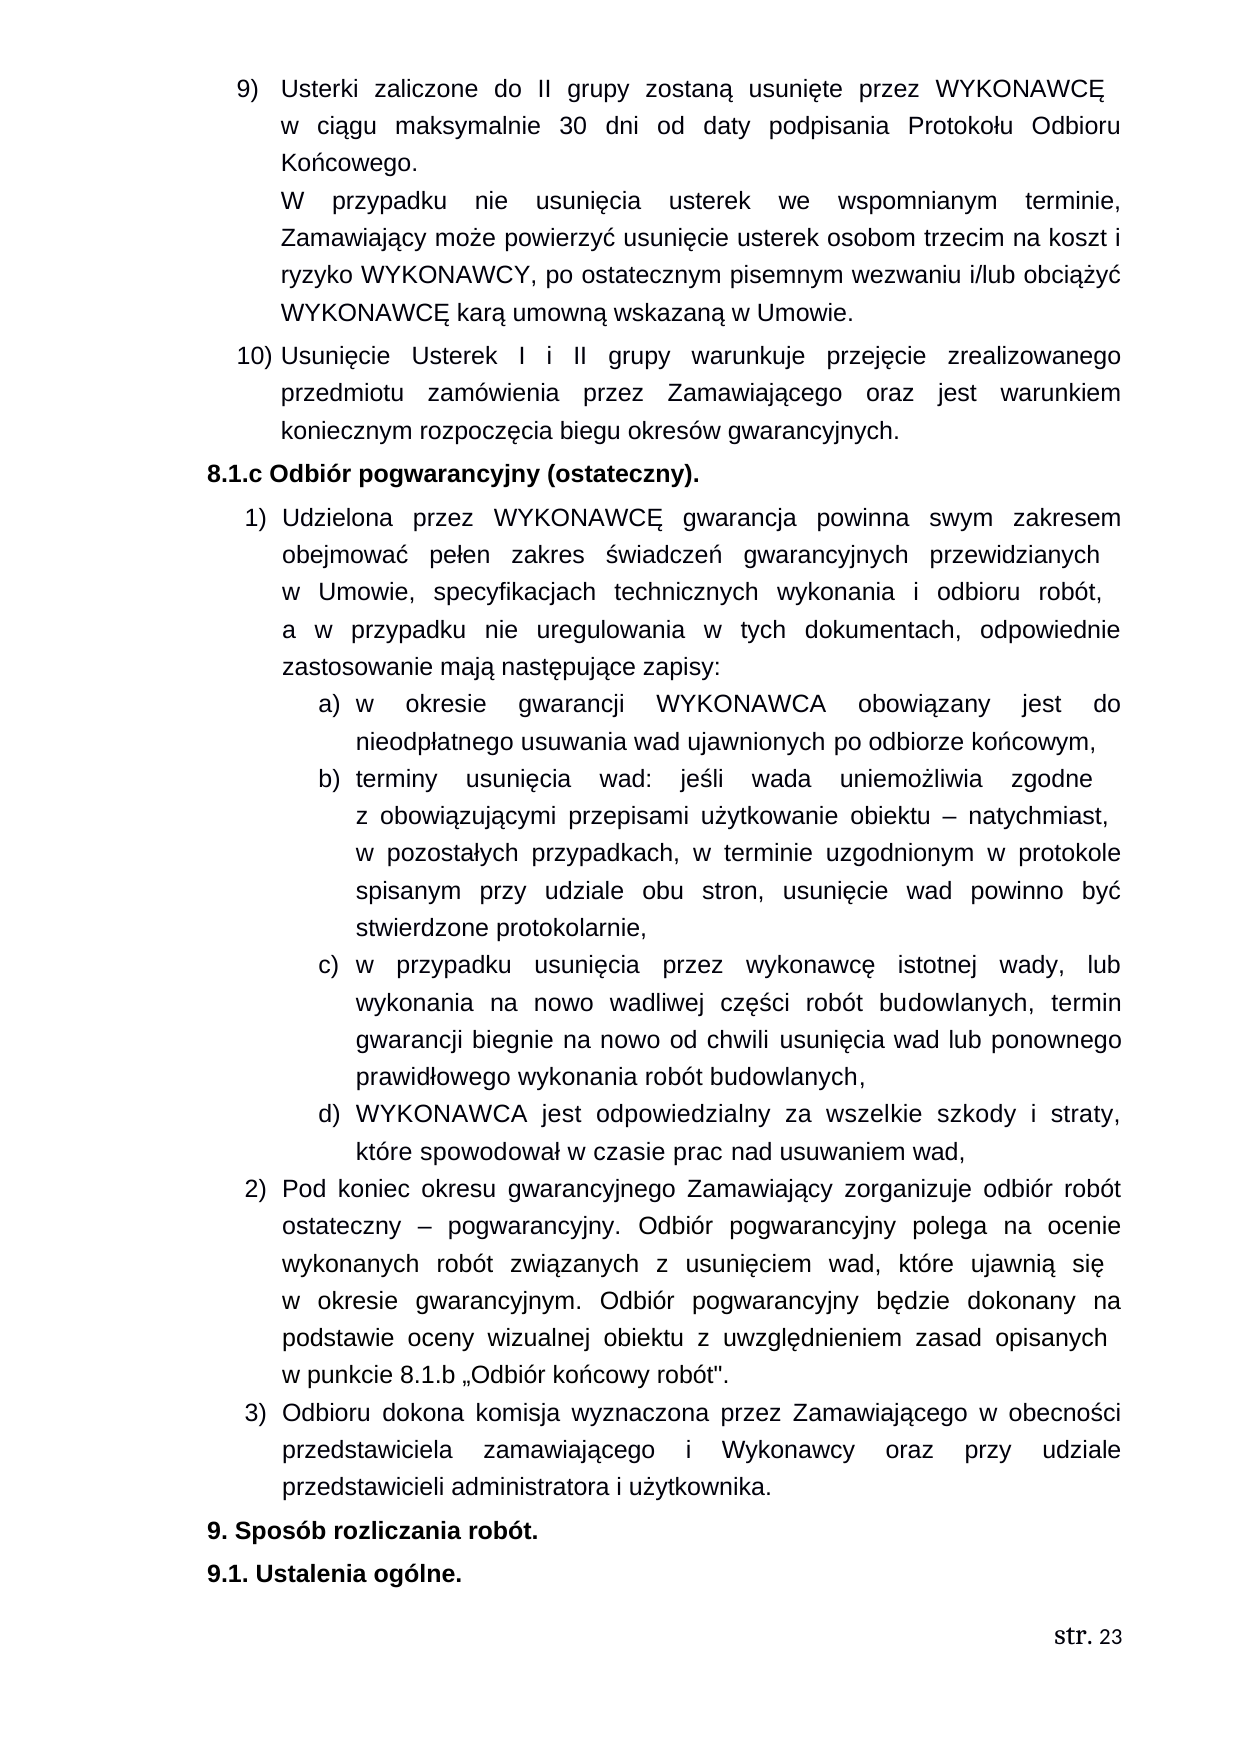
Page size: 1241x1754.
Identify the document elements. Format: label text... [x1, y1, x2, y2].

list Pod koniec okresu gwarancyjnego Zamawiający zorganizuje odbiór robót ostateczny – pogwarancyjny. Odbiór pogwarancyjny polega na ocenie wykonanych robót związanych z usunięciem wad, które ujawnią się w okresie gwarancyjnym. Odbiór pogwarancyjny będzie dokonany na podstawie oceny wizualnej obiektu z uwzględnieniem zasad opisanych w punkcie 8.1.b „Odbiór końcowy robót". [244, 1174, 1122, 1389]
list Usterki zaliczone do II grupy zostaną usunięte przez WYKONAWCĘ w ciągu maksymalnie 30 dni od daty podpisania Protokołu Odbioru Końcowego. W przypadku nie usunięcia usterek we wspomnianym terminie, Zamawiający może powierzyć usunięcie usterek osobom trzecim na koszt i ryzyko WYKONAWCY, po ostatecznym pisemnym wezwaniu i/lub obciążyć WYKONAWCĘ karą umowną wskazaną w Umowie. [236, 74, 1122, 326]
list terminy usunięcia wad: jeśli wada uniemożliwia zgodne z obowiązującymi przepisami użytkowanie obiektu – natychmiast, w pozostałych przypadkach, w terminie uzgodnionym w protokole spisanym przy udziale obu stron, usunięcie wad powinno być stwierdzone protokolarnie, [318, 764, 1122, 942]
list w okresie gwarancji WYKONAWCA obowiązany jest do nieodpłatnego usuwania wad ujawnionych po odbiorze końcowym, [318, 689, 1122, 755]
text 9. Sposób rozliczania robót. [207, 1516, 1122, 1545]
list Udzielona przez WYKONAWCĘ gwarancja powinna swym zakresem obejmować pełen zakres świadczeń gwarancyjnych przewidzianych w Umowie, specyfikacjach technicznych wykonania i odbioru robót, a w przypadku nie uregulowania w tych dokumentach, odpowiednie zastosowanie mają następujące zapisy: [244, 503, 1122, 681]
list Odbioru dokona komisja wyznaczona przez Zamawiającego w obecności przedstawiciela zamawiającego i Wykonawcy oraz przy udziale przedstawicieli administratora i użytkownika. [244, 1398, 1122, 1501]
text 8.1.c Odbiór pogwarancyjny (ostateczny). [207, 459, 1122, 488]
list WYKONAWCA jest odpowiedzialny za wszelkie szkody i straty, które spowodował w czasie prac nad usuwaniem wad, [318, 1099, 1122, 1166]
text 9.1. Ustalenia ogólne. [207, 1559, 1122, 1588]
list w przypadku usunięcia przez wykonawcę istotnej wady, lub wykonania na nowo wadliwej części robót budowlanych, termin gwarancji biegnie na nowo od chwili usunięcia wad lub ponownego prawidłowego wykonania robót budowlanych, [318, 950, 1122, 1091]
list Usunięcie Usterek I i II grupy warunkuje przejęcie zrealizowanego przedmiotu zamówienia przez Zamawiającego oraz jest warunkiem koniecznym rozpoczęcia biegu okresów gwarancyjnych. [236, 341, 1122, 444]
